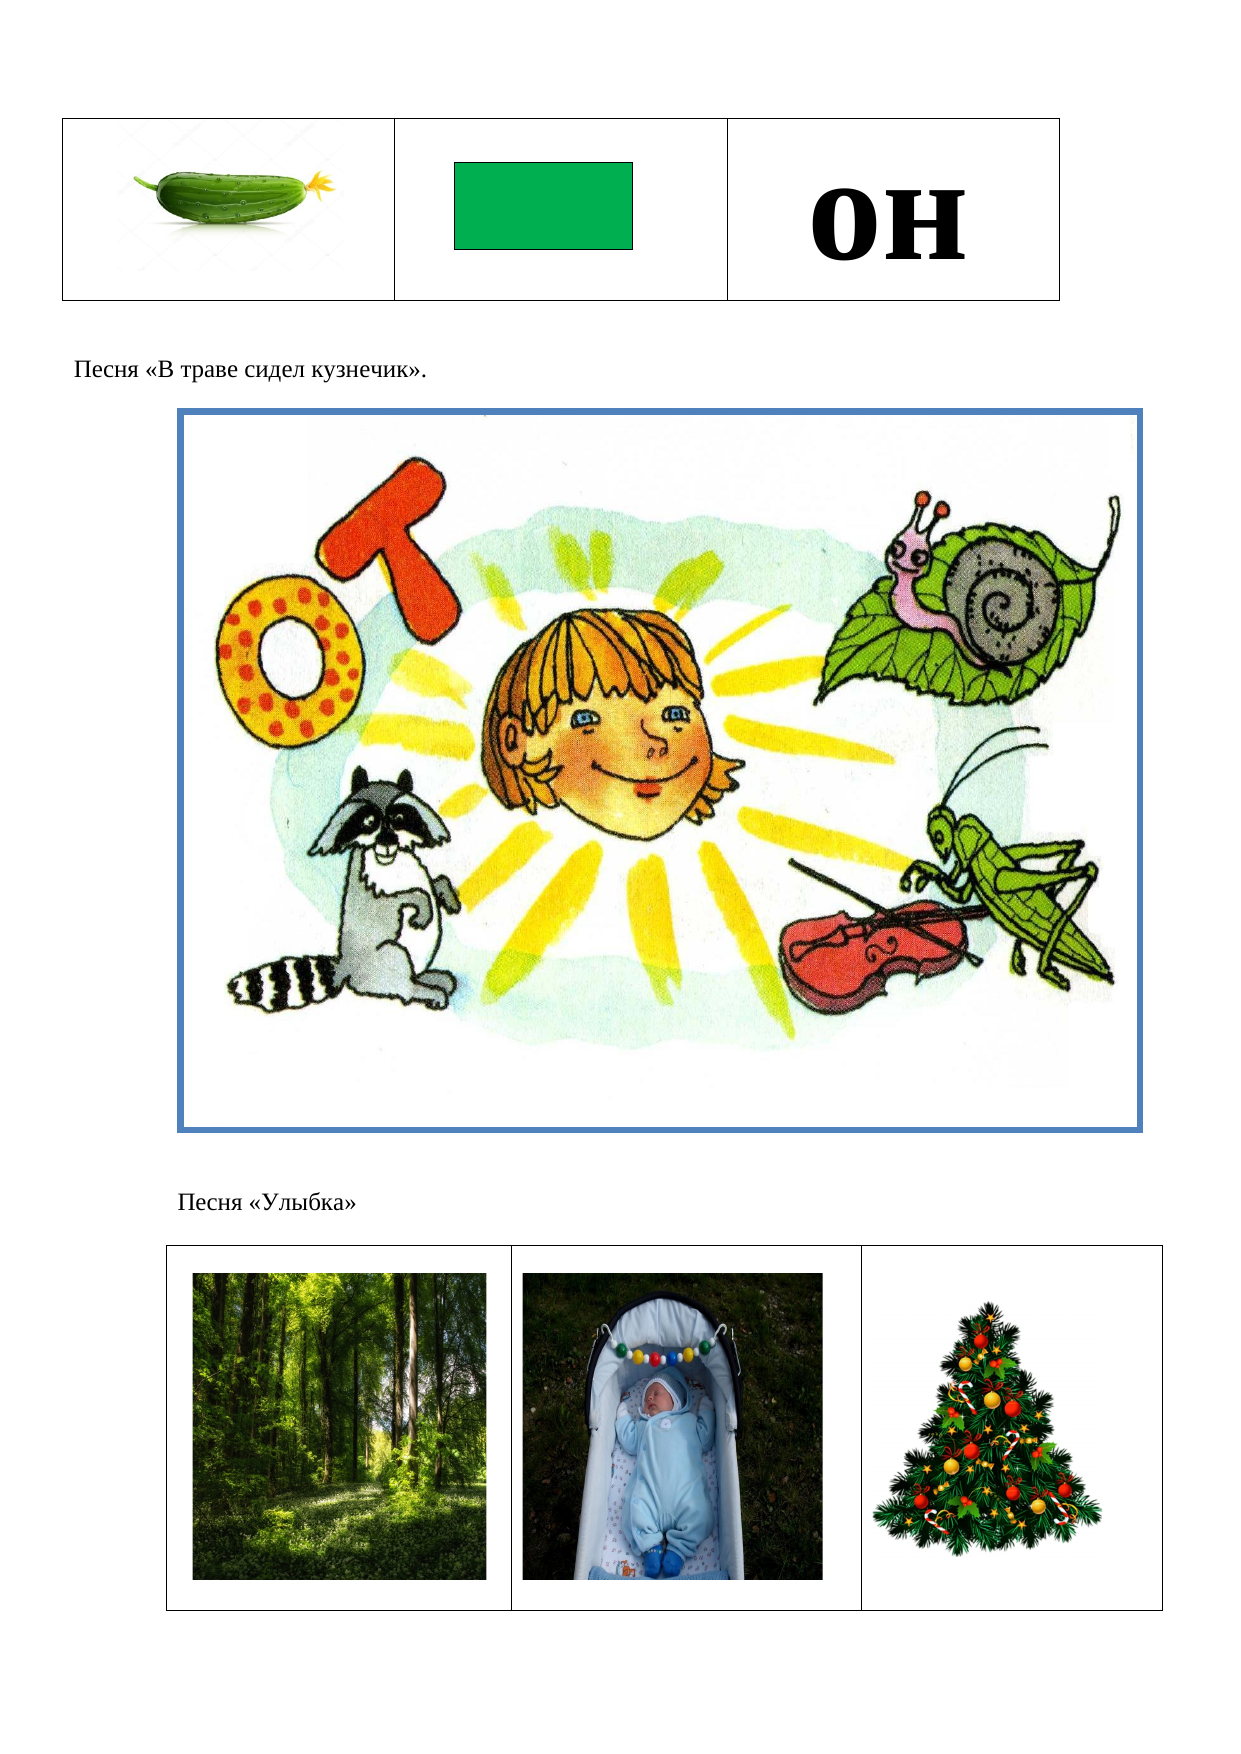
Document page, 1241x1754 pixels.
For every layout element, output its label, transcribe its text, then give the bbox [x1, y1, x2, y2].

picture [192, 1273, 487, 1580]
picture [184, 415, 1137, 1127]
table_header [862, 1246, 1162, 1609]
table_cell он [728, 119, 1059, 299]
table_cell [63, 119, 394, 299]
picture [872, 1301, 1103, 1557]
text Песня «В траве сидел кузнечик». [74, 354, 1152, 383]
text Песня «Улыбка» [177, 1187, 1152, 1216]
table_header [167, 1246, 511, 1609]
table_header [512, 1246, 861, 1609]
table_cell [395, 119, 727, 299]
picture [117, 119, 344, 271]
picture [522, 1273, 823, 1580]
